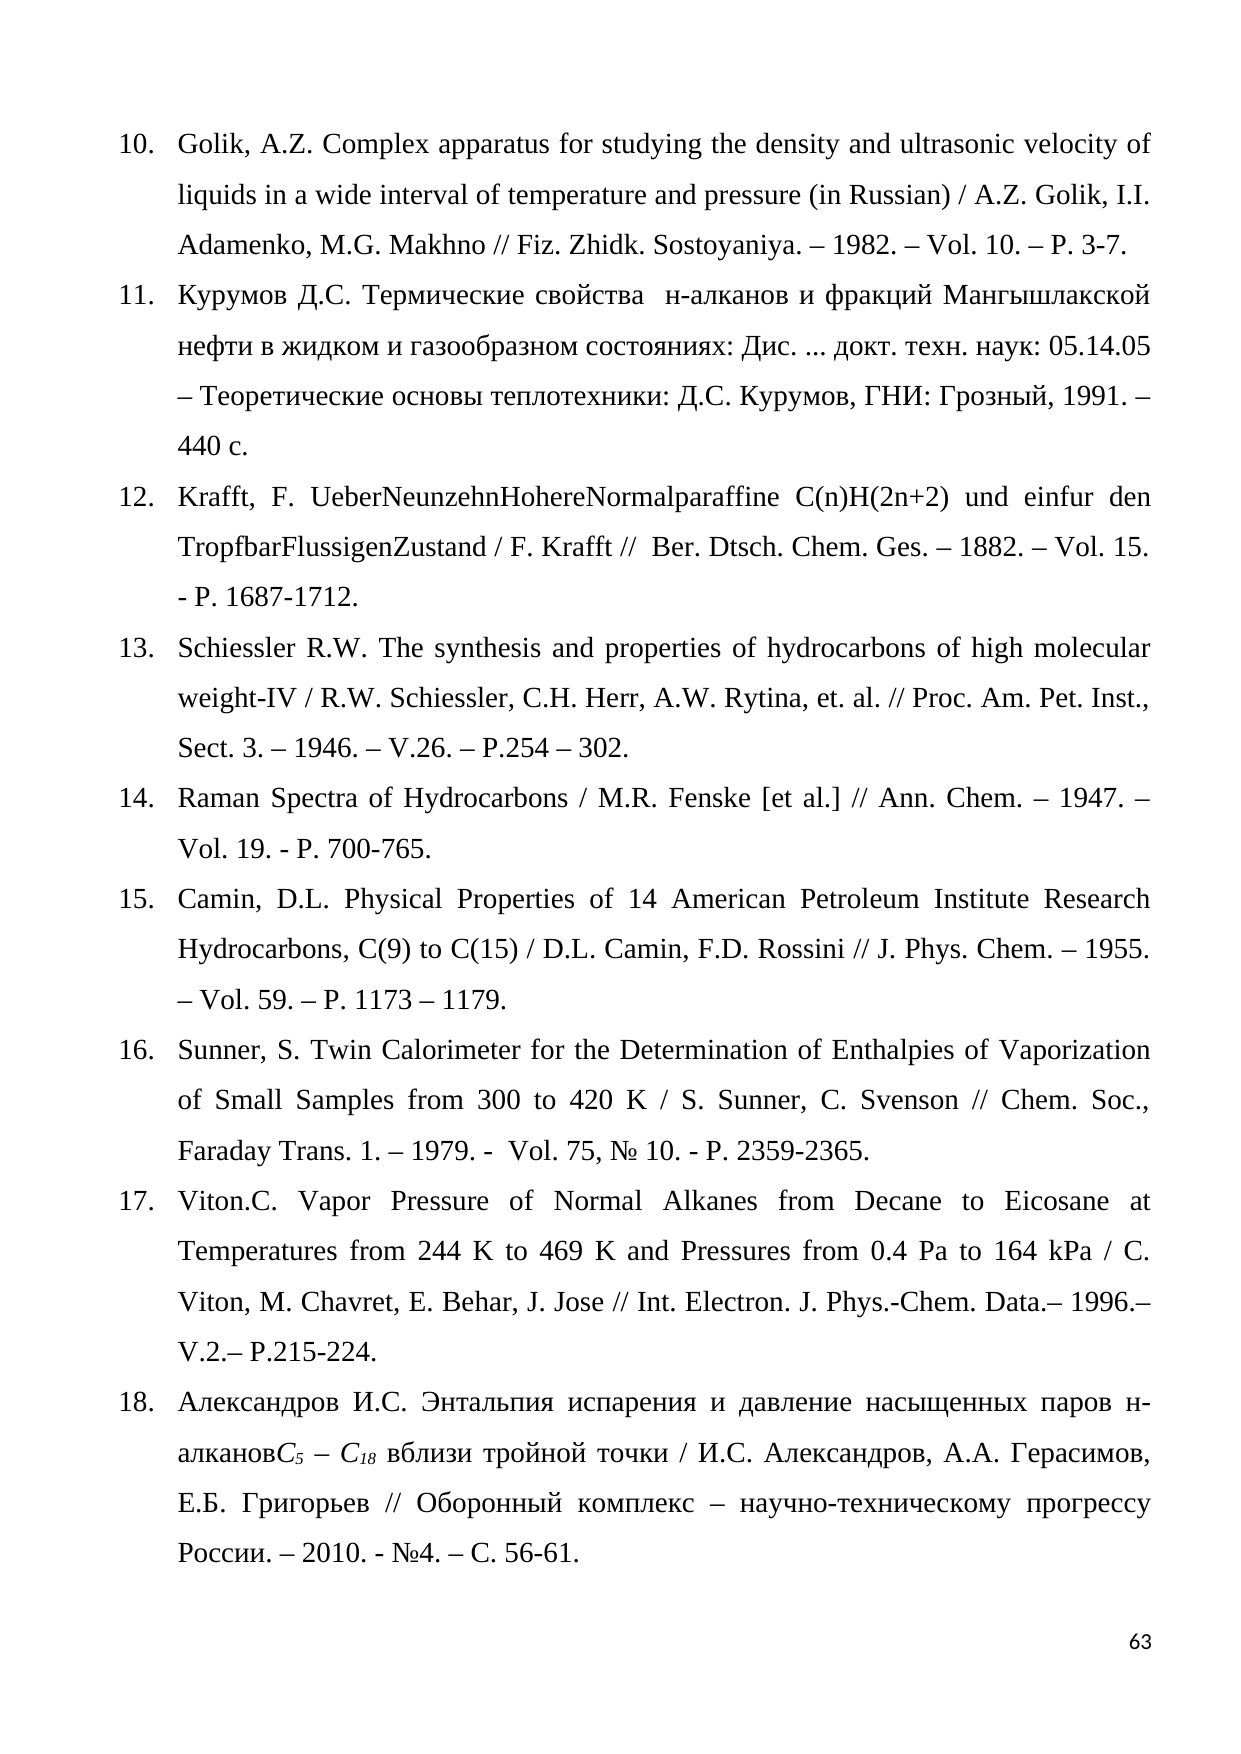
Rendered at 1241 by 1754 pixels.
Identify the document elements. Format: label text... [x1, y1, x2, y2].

list Sunner, S. Twin Calorimeter for the Determination of Enthalpies of Vaporization of Small Samples from 300 to 420 K / S. Sunner, C. Svenson // Chem. Soc., Faraday Trans. 1. – 1979. - Vol. 75, № 10. - P. 2359-2365. [118, 1032, 1152, 1166]
list Курумов Д.С. Термические свойства н-алканов и фракций Мангышлакской нефти в жидком и газообразном состояниях: Дис. ... докт. техн. наук: 05.14.05 – Теоретические основы теплотехники: Д.С. Курумов, ГНИ: Грозный, 1991. – 440 с. [118, 277, 1152, 462]
list Golik, A.Z. Complex apparatus for studying the density and ultrasonic velocity of liquids in a wide interval of temperature and pressure (in Russian) / A.Z. Golik, I.I. Adamenko, M.G. Makhno // Fiz. Zhidk. Sostoyaniya. – 1982. – Vol. 10. – P. 3-7. [118, 127, 1152, 261]
list Camin, D.L. Physical Properties of 14 American Petroleum Institute Research Hydrocarbons, C(9) to C(15) / D.L. Camin, F.D. Rossini // J. Phys. Chem. – 1955. – Vol. 59. – P. 1173 – 1179. [118, 881, 1152, 1015]
list Александров И.С. Энтальпия испарения и давление насыщенных паров н-алкановС5 – С18 вблизи тройной точки / И.С. Александров, А.А. Герасимов, Е.Б. Григорьев // Оборонный комплекс – научно-техническому прогрессу России. – 2010. - №4. – С. 56-61. [118, 1384, 1152, 1569]
list Krafft, F. UeberNeunzehnHohereNormalparaffine C(n)H(2n+2) und einfur den TropfbarFlussigenZustand / F. Krafft // Ber. Dtsch. Chem. Ges. – 1882. – Vol. 15. - P. 1687-1712. [118, 479, 1152, 613]
list Schiessler R.W. The synthesis and properties of hydrocarbons of high molecular weight-IV / R.W. Schiessler, C.H. Herr, A.W. Rytina, et. al. // Proc. Am. Pet. Inst., Sect. 3. – 1946. – V.26. – P.254 – 302. [118, 630, 1152, 764]
list Raman Spectra of Hydrocarbons / M.R. Fenske [et al.] // Ann. Chem. – 1947. – Vol. 19. - P. 700-765. [118, 781, 1152, 864]
list Viton.C. Vapor Pressure of Normal Alkanes from Decane to Eicosane at Temperatures from 244 K to 469 K and Pressures from 0.4 Pa to 164 kPa / C. Viton, M. Chavret, E. Behar, J. Jose // Int. Electron. J. Phys.-Chem. Data.– 1996.– V.2.– P.215-224. [118, 1183, 1152, 1368]
